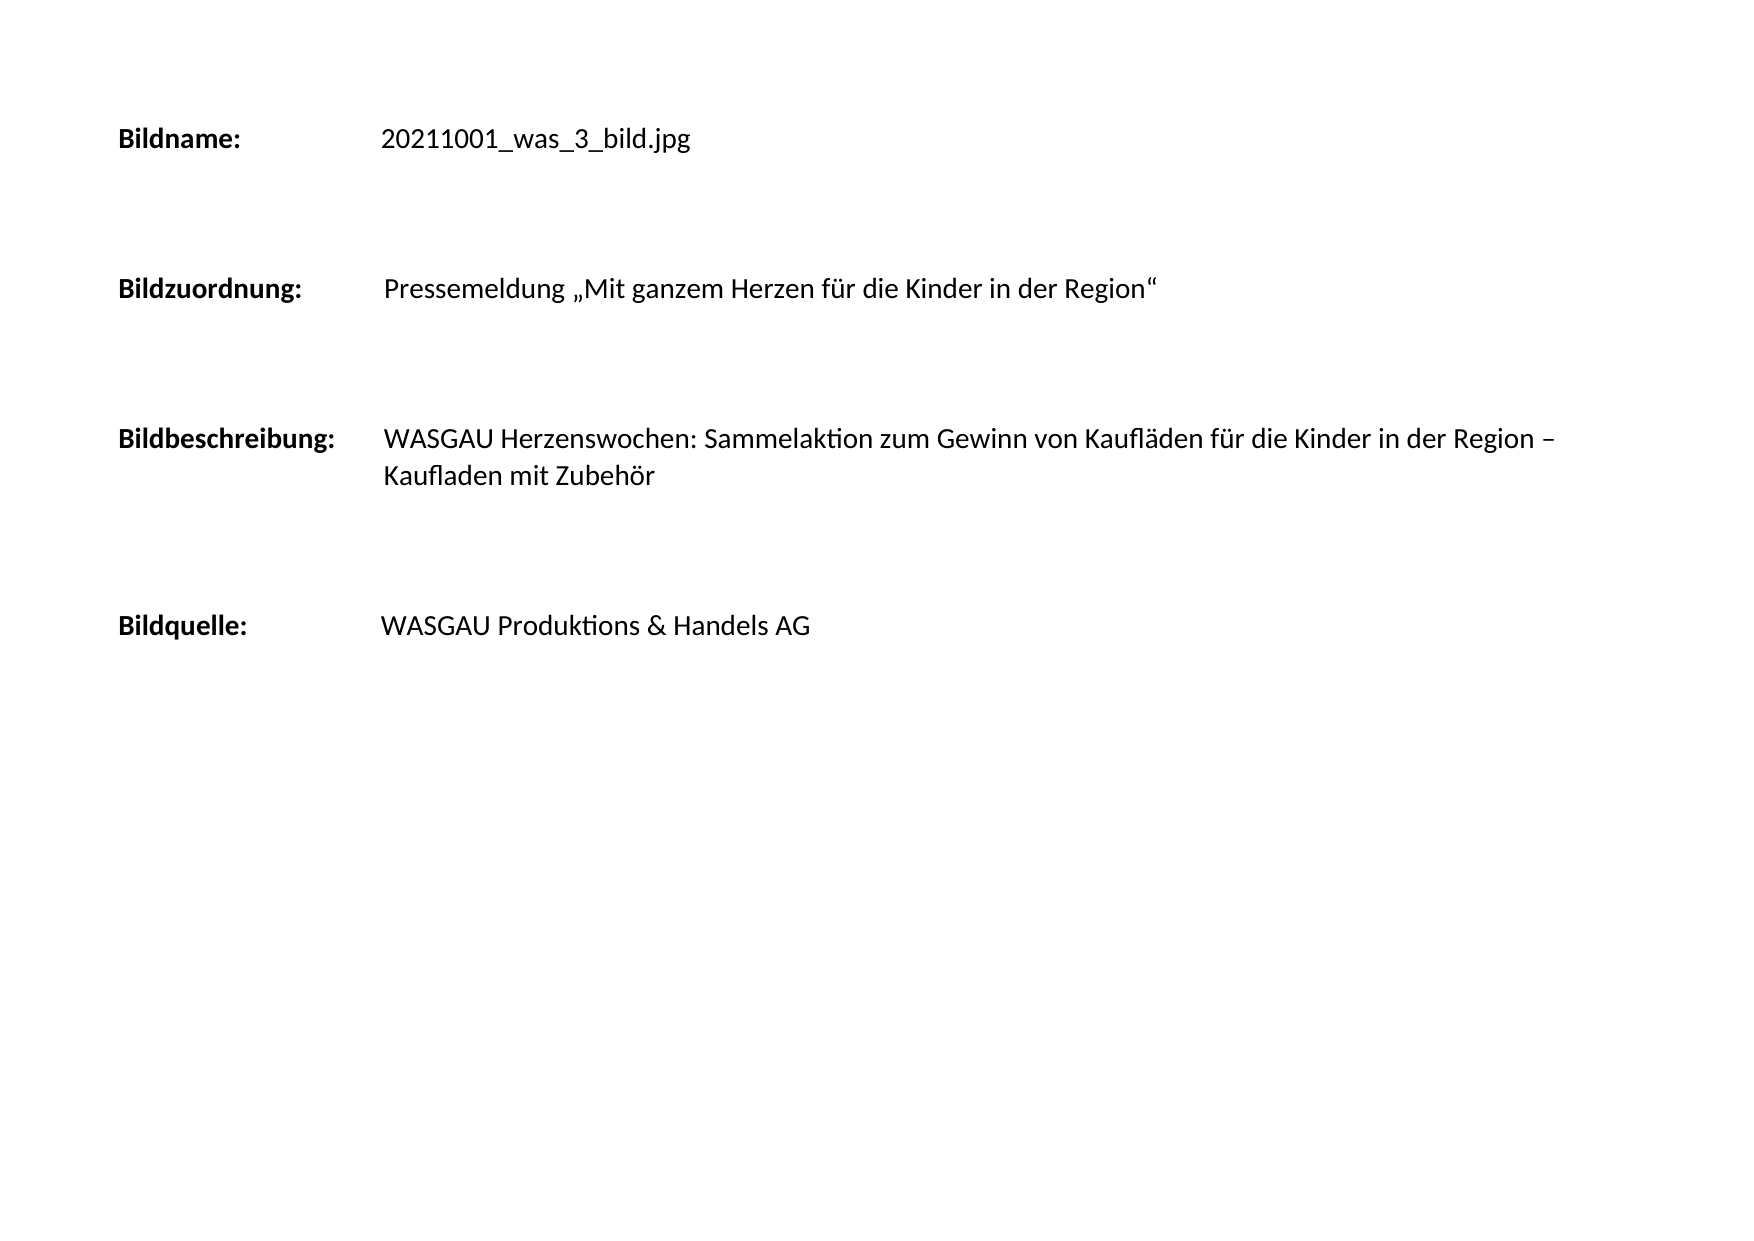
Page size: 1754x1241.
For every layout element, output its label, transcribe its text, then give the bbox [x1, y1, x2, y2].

text Bildquelle: WASGAU Produktions & Handels AG [118, 606, 1636, 643]
text Bildname: 20211001_was_3_bild.jpg [118, 118, 1636, 156]
text Bildbeschreibung: WASGAU Herzenswochen: Sammelaktion zum Gewinn von Kaufläden für die Kinder in der Region – Kaufladen mit Zubehör [118, 418, 1636, 493]
text Bildzuordnung: Pressemeldung „Mit ganzem Herzen für die Kinder in der Region“ [118, 268, 1636, 306]
